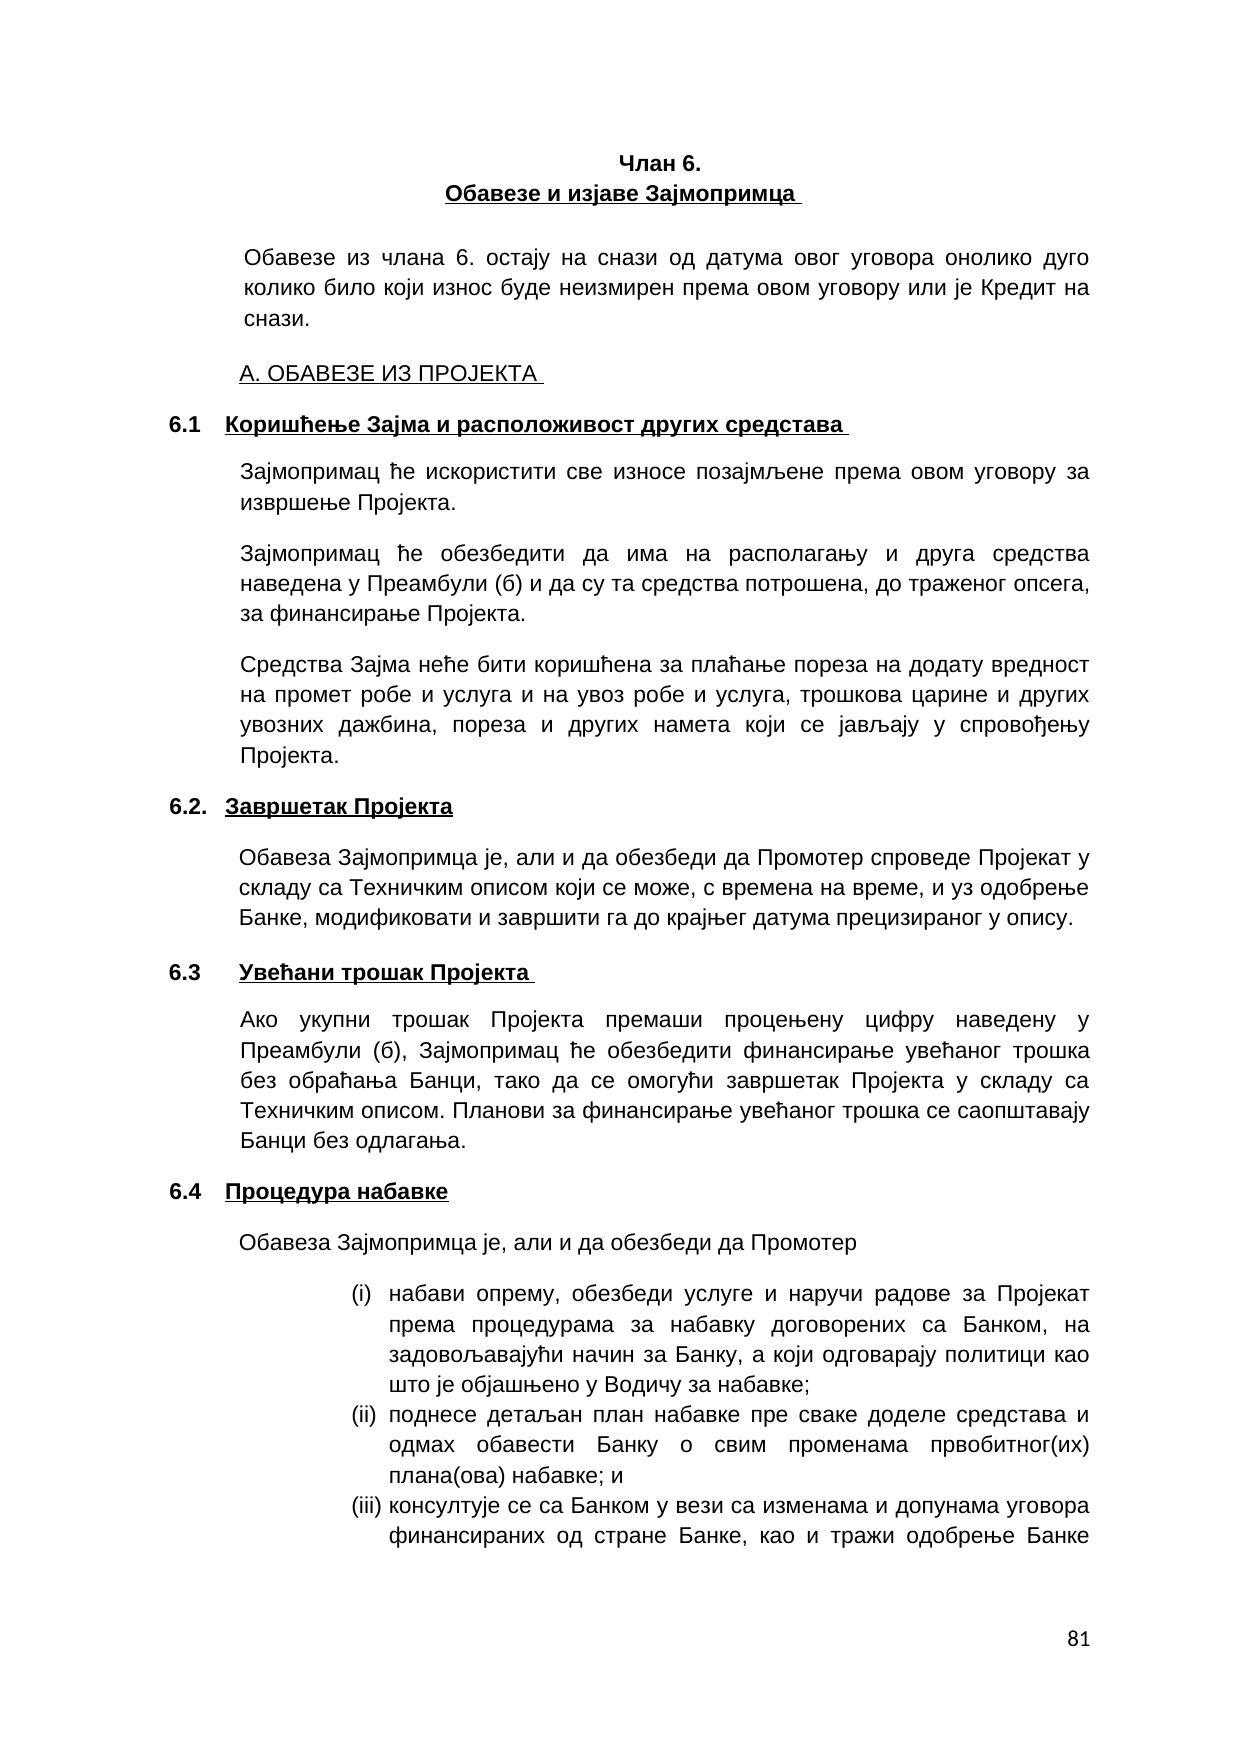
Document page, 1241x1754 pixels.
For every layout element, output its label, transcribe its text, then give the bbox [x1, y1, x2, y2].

text 6.2. Завршетак Пројекта [150, 793, 1090, 819]
text A. ОБАВЕЗЕ ИЗ ПРОЈЕКТА [239, 360, 1090, 386]
text Ако укупни трошак Пројекта премаши процењену цифру наведену у Преамбули (б), Зајмопримац ће обезбедити финансирање увећаног трошка без обраћања Банци, тако да се омогући завршетак Пројекта у складу са Техничким описом. Планови за финансирање увећаног трошка се саопштавају Банци без одлагања. [240, 1006, 1090, 1154]
text Зајмопримац ће обезбедити да има на располагању и друга средства наведена у Преамбули (б) и да су та средства потрошена, до траженог опсега, за финансирање Пројекта. [240, 539, 1090, 626]
text Обавеза Зајмопримца је, али и да обезбеди да Промотер [239, 1229, 1090, 1256]
title Обавезе и изјаве Зајмопримца [150, 180, 1090, 207]
text Средства Зајма неће бити коришћена за плаћање пореза на додату вредност на промет робе и услуга и на увоз робе и услуга, трошкова царине и других увозних дажбина, пореза и других намета који се јављају у спровођењу Пројекта. [240, 651, 1090, 768]
text 6.4 Процедура набавке [150, 1178, 1090, 1205]
text Обавезе из члана 6. остају на снази од датума овог уговора онолико дуго колико било који износ буде неизмирен према овом уговору или је Кредит на снази. [244, 244, 1090, 331]
subtitle Члан 6. [619, 150, 1090, 176]
list поднесе детаљан план набавке пре сваке доделе средстава и одмах обавести Банку о свим променама првобитног(их) плана(ова) набавке; и [351, 1401, 1090, 1488]
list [351, 1492, 1090, 1548]
subtitle 6.3 Увећани трошак Пројекта [150, 959, 1090, 986]
text Зајмопримац ће искористити све износе позајмљене према овом уговору за извршење Пројекта. [240, 458, 1090, 515]
list набави опрему, обезбеди услуге и наручи радове за Пројекат према процедурама за набавку договорених са Банком, на задовољавајући начин за Банку, а који одговарају политици као што је објашњено у Водичу за набавке; [351, 1280, 1090, 1397]
subtitle Коришћење Зајма и расположивост других средстава [169, 411, 1090, 437]
text Обавеза Зајмопримца је, али и да обезбеди да Промотер спроведе Пројекат у складу са Tехничким описом који се може, с времена на време, и уз одобрење Банке, модификовати и завршити га до крајњег датума прецизираног у опису. [239, 844, 1090, 930]
